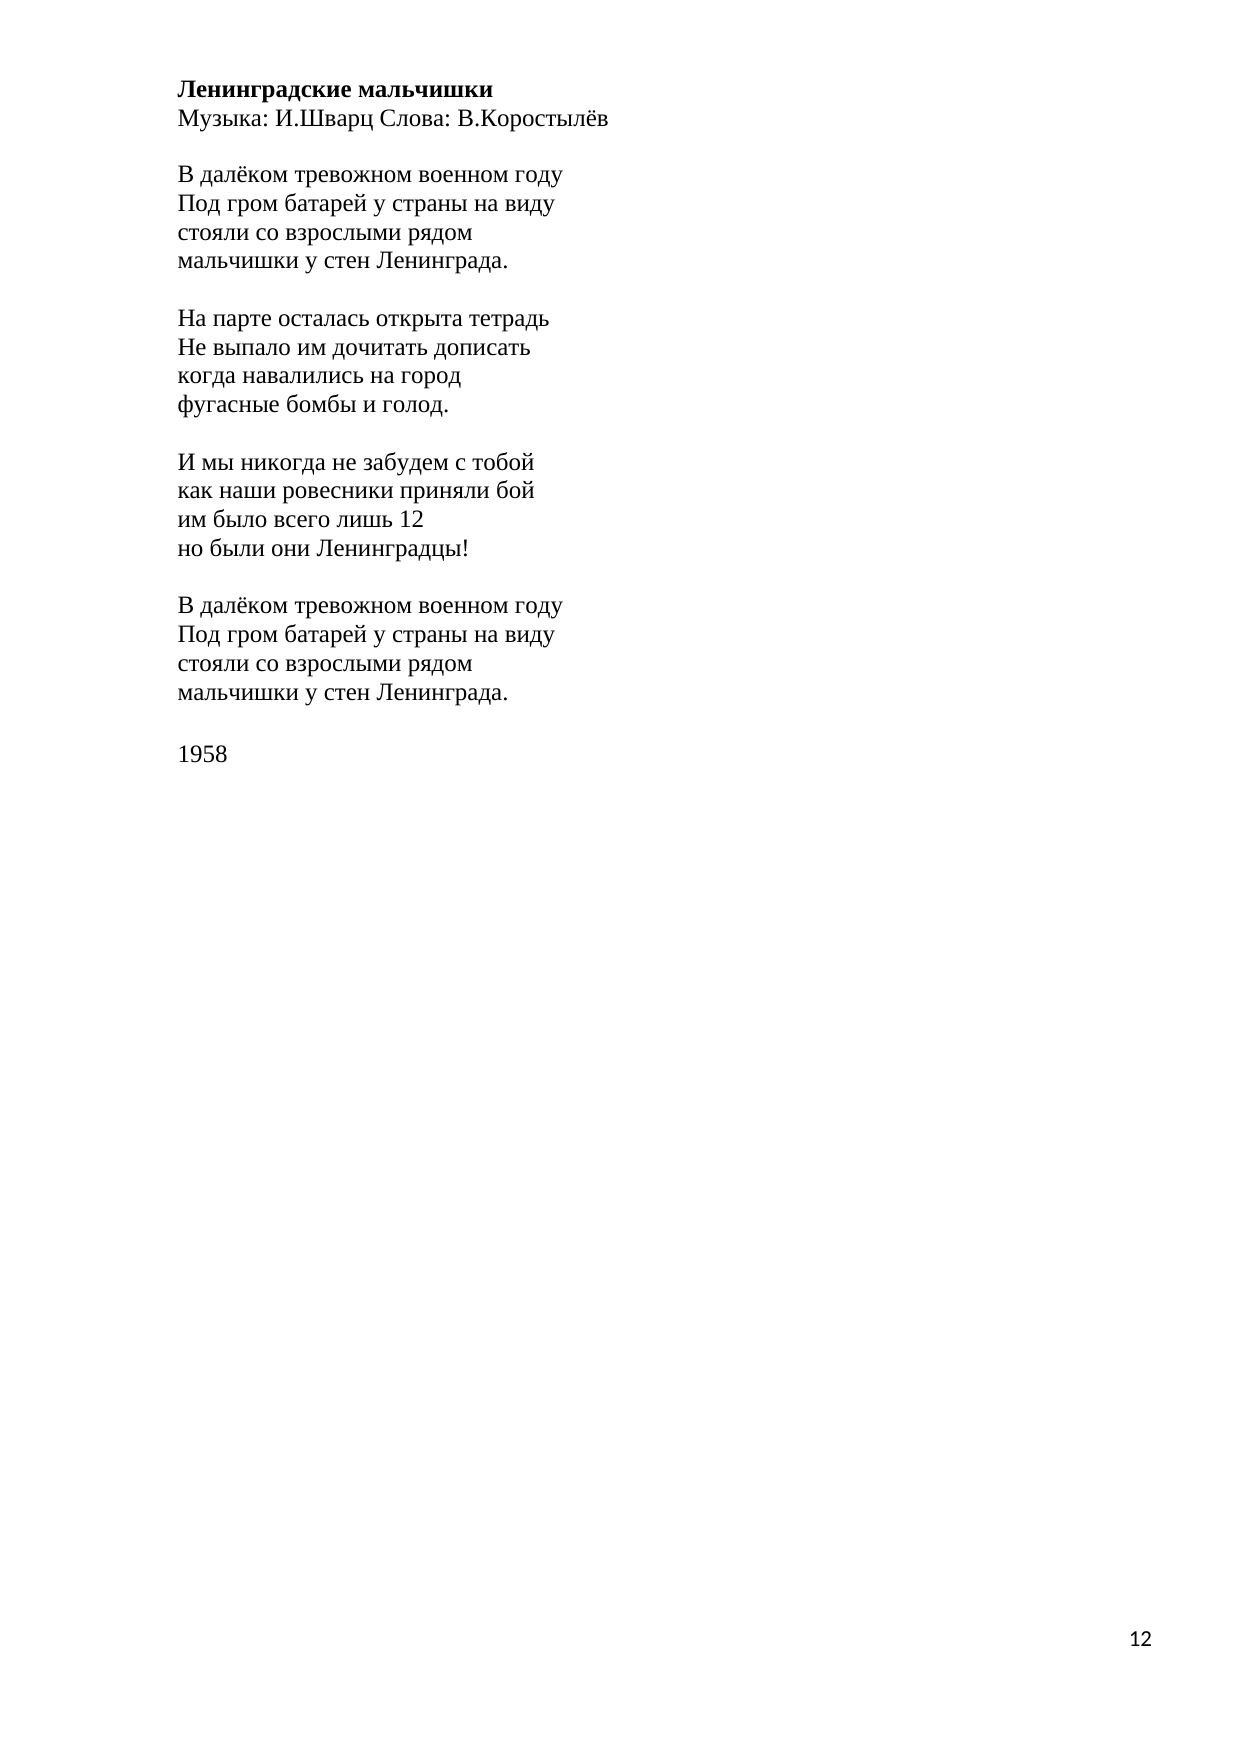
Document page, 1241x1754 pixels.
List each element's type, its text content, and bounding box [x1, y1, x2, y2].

text В далёком тревожном военном году Под гром батарей у страны на виду стояли со взрослыми рядом мальчишки у стен Ленинграда. На парте осталась открыта тетрадь Не выпало им дочитать дописать когда навалились на город фугасные бомбы и голод. И мы никогда не забудем с тобой как наши ровесники приняли бой им было всего лишь 12 но были они Ленинградцы! В далёком тревожном военном году Под гром батарей у страны на виду стояли со взрослыми рядом мальчишки у стен Ленинграда. [177, 159, 1152, 706]
text 1958 [177, 706, 1152, 767]
text Ленинградские мальчишки Музыка: И.Шварц Слова: В.Коростылёв [177, 74, 1152, 159]
